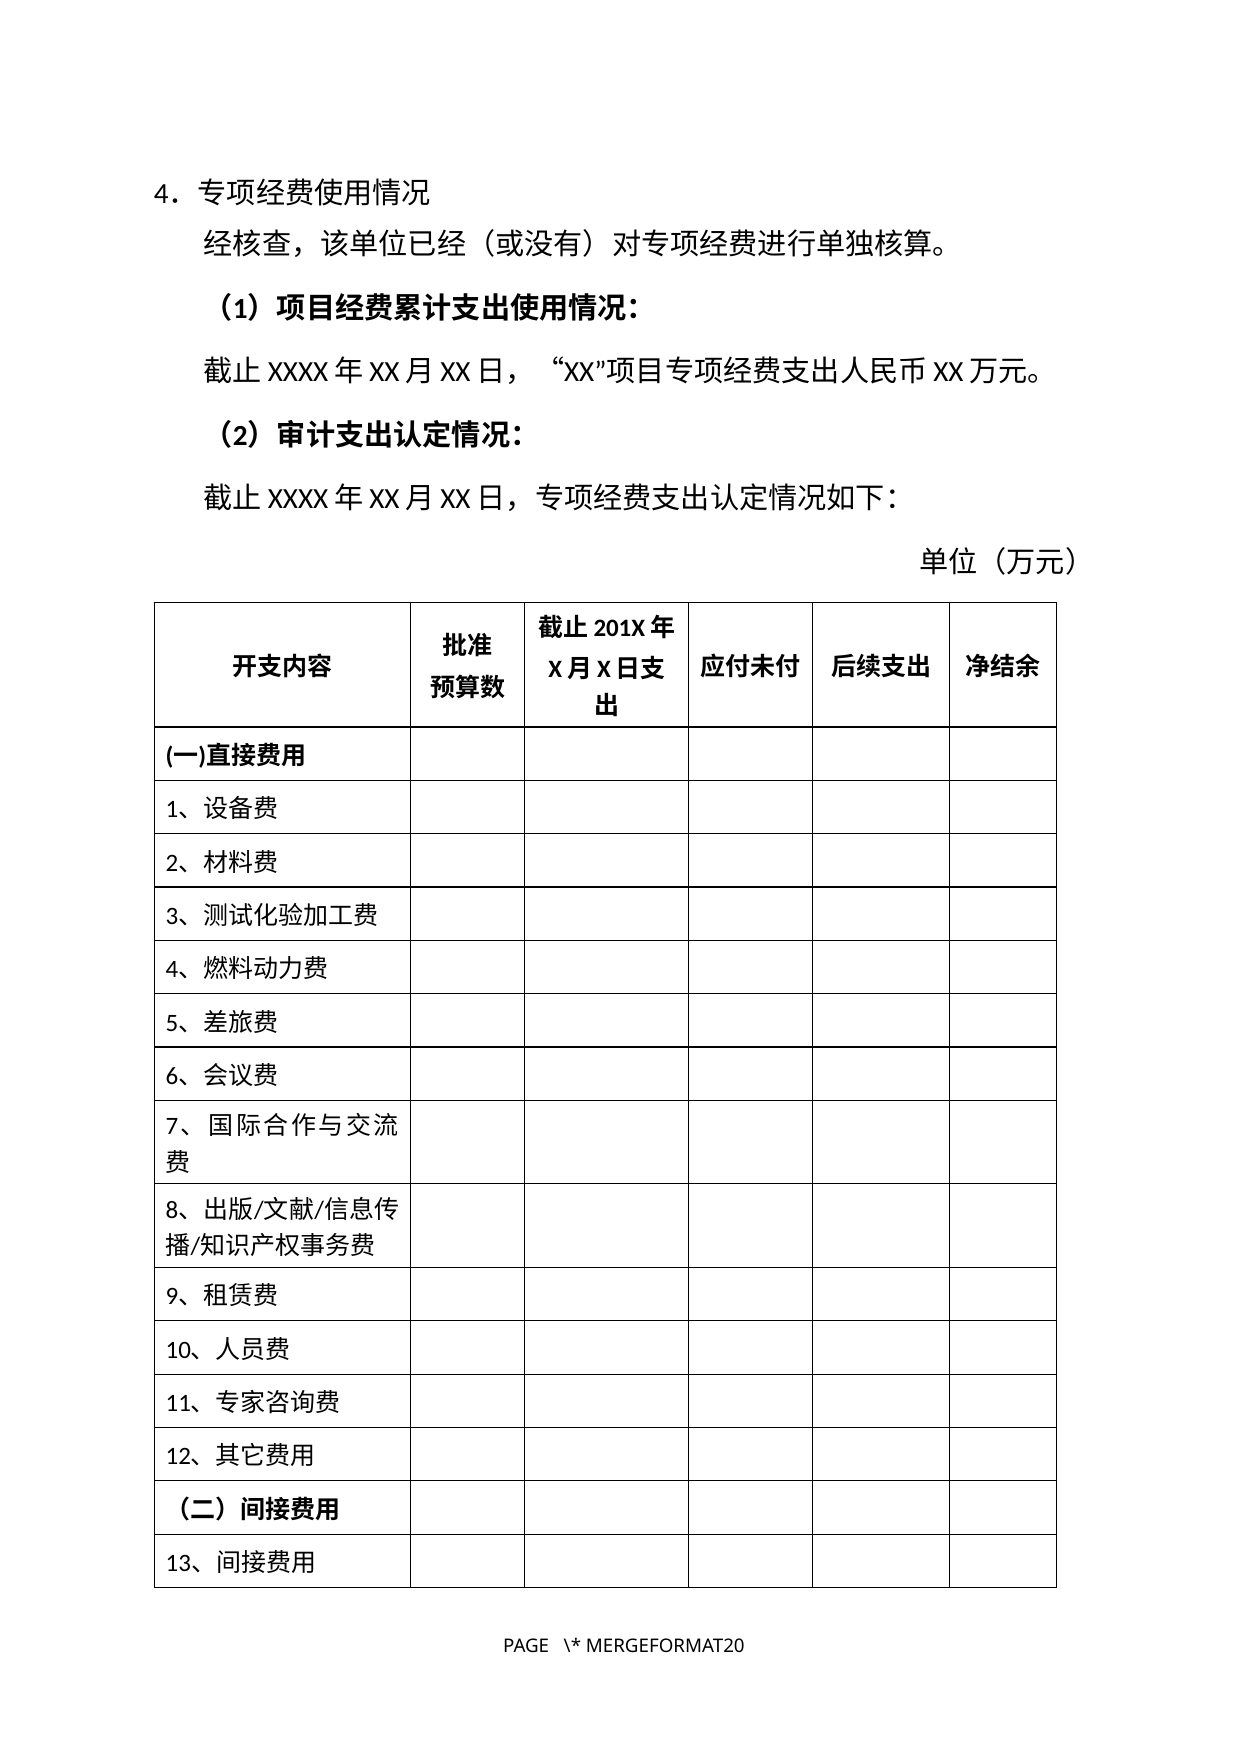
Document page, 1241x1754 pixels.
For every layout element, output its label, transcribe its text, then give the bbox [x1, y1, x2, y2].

table_cell [950, 728, 1056, 780]
table_cell [411, 1268, 524, 1320]
table_cell [689, 941, 812, 993]
table_cell [411, 1428, 524, 1480]
text 经核查，该单位已经（或没有）对专项经费进行单独核算。 [153, 221, 1094, 263]
table_cell [689, 781, 812, 833]
table_cell (一)直接费用 [155, 728, 410, 780]
table_cell [813, 1268, 949, 1320]
table_cell [689, 1268, 812, 1320]
table_cell [525, 888, 688, 940]
table_cell [689, 994, 812, 1046]
table_cell [411, 941, 524, 993]
text 4．专项经费使用情况 [153, 169, 1094, 212]
table_header 截止201X年 X月X日支出 [525, 603, 688, 726]
table_cell [813, 1481, 949, 1533]
table_cell [525, 728, 688, 780]
table_cell [950, 1481, 1056, 1533]
table_cell [411, 728, 524, 780]
table_cell [950, 941, 1056, 993]
table_cell [813, 1428, 949, 1480]
table_cell [689, 1428, 812, 1480]
table_cell [813, 941, 949, 993]
table_cell [411, 1101, 524, 1183]
table_cell （二）间接费用 [155, 1481, 410, 1533]
text （2）审计支出认定情况： [153, 411, 1094, 453]
text 截止XXXX年XX月XX日，专项经费支出认定情况如下： [153, 475, 1094, 517]
table_cell 8、出版/文献/信息传播/知识产权事务费 [155, 1184, 410, 1267]
table_cell 6、会议费 [155, 1048, 410, 1100]
table_cell [950, 1268, 1056, 1320]
table_cell [411, 1535, 524, 1587]
table_cell [411, 888, 524, 940]
table_cell 11、专家咨询费 [155, 1375, 410, 1427]
table_cell [950, 834, 1056, 886]
table_cell [411, 1321, 524, 1373]
table_cell [525, 1268, 688, 1320]
table_cell [689, 728, 812, 780]
table_cell [525, 941, 688, 993]
table_cell [525, 834, 688, 886]
table_cell [950, 1428, 1056, 1480]
table_cell [689, 888, 812, 940]
table_cell [525, 1101, 688, 1183]
table_cell [525, 1048, 688, 1100]
table_cell 3、测试化验加工费 [155, 888, 410, 940]
table_cell [813, 834, 949, 886]
table_cell [813, 1184, 949, 1267]
table_cell [525, 1184, 688, 1267]
table_cell [950, 1184, 1056, 1267]
table_cell [525, 1535, 688, 1587]
table_cell [411, 781, 524, 833]
text 截止XXXX年XX月XX日，“XX”项目专项经费支出人民币XX万元。 [153, 348, 1094, 390]
table_cell [950, 1048, 1056, 1100]
table_cell [411, 1375, 524, 1427]
table_cell 10、人员费 [155, 1321, 410, 1373]
table_cell [525, 1428, 688, 1480]
table_cell [950, 1101, 1056, 1183]
table_cell [525, 994, 688, 1046]
table_cell [525, 1481, 688, 1533]
table_cell [689, 834, 812, 886]
table_cell 13、间接费用 [155, 1535, 410, 1587]
table_cell [689, 1048, 812, 1100]
table_cell 1、设备费 [155, 781, 410, 833]
table_cell [813, 781, 949, 833]
table_cell [813, 888, 949, 940]
text （1）项目经费累计支出使用情况： [153, 284, 1094, 327]
table_cell [813, 1101, 949, 1183]
table_cell [689, 1184, 812, 1267]
table_cell [813, 1375, 949, 1427]
table_header 批准 预算数 [411, 603, 524, 726]
table_cell [813, 1048, 949, 1100]
table_cell [950, 781, 1056, 833]
table_header 应付未付 [689, 603, 812, 726]
table_cell [950, 1375, 1056, 1427]
table_header 后续支出 [813, 603, 949, 726]
table_header 净结余 [950, 603, 1056, 726]
table_cell [950, 888, 1056, 940]
table_cell [411, 1048, 524, 1100]
table_cell 4、燃料动力费 [155, 941, 410, 993]
table_cell 9、租赁费 [155, 1268, 410, 1320]
table_cell [525, 1321, 688, 1373]
table_cell 5、差旅费 [155, 994, 410, 1046]
table_cell [689, 1375, 812, 1427]
table_cell [411, 994, 524, 1046]
table_cell [689, 1321, 812, 1373]
table_cell [950, 1321, 1056, 1373]
table_cell [813, 1321, 949, 1373]
table_cell [411, 1184, 524, 1267]
table_cell 7、国际合作与交流费 [155, 1101, 410, 1183]
table_cell [689, 1535, 812, 1587]
table_cell [689, 1101, 812, 1183]
table_cell [813, 728, 949, 780]
table_cell 2、材料费 [155, 834, 410, 886]
table_cell [950, 1535, 1056, 1587]
table_cell [813, 1535, 949, 1587]
table_cell [411, 1481, 524, 1533]
table_cell [525, 781, 688, 833]
table_header 开支内容 [155, 603, 410, 726]
table_cell [411, 834, 524, 886]
table_cell [950, 994, 1056, 1046]
table_cell [813, 994, 949, 1046]
text 单位（万元） [153, 538, 1094, 580]
table_cell [525, 1375, 688, 1427]
table_cell [689, 1481, 812, 1533]
table_cell 12、其它费用 [155, 1428, 410, 1480]
